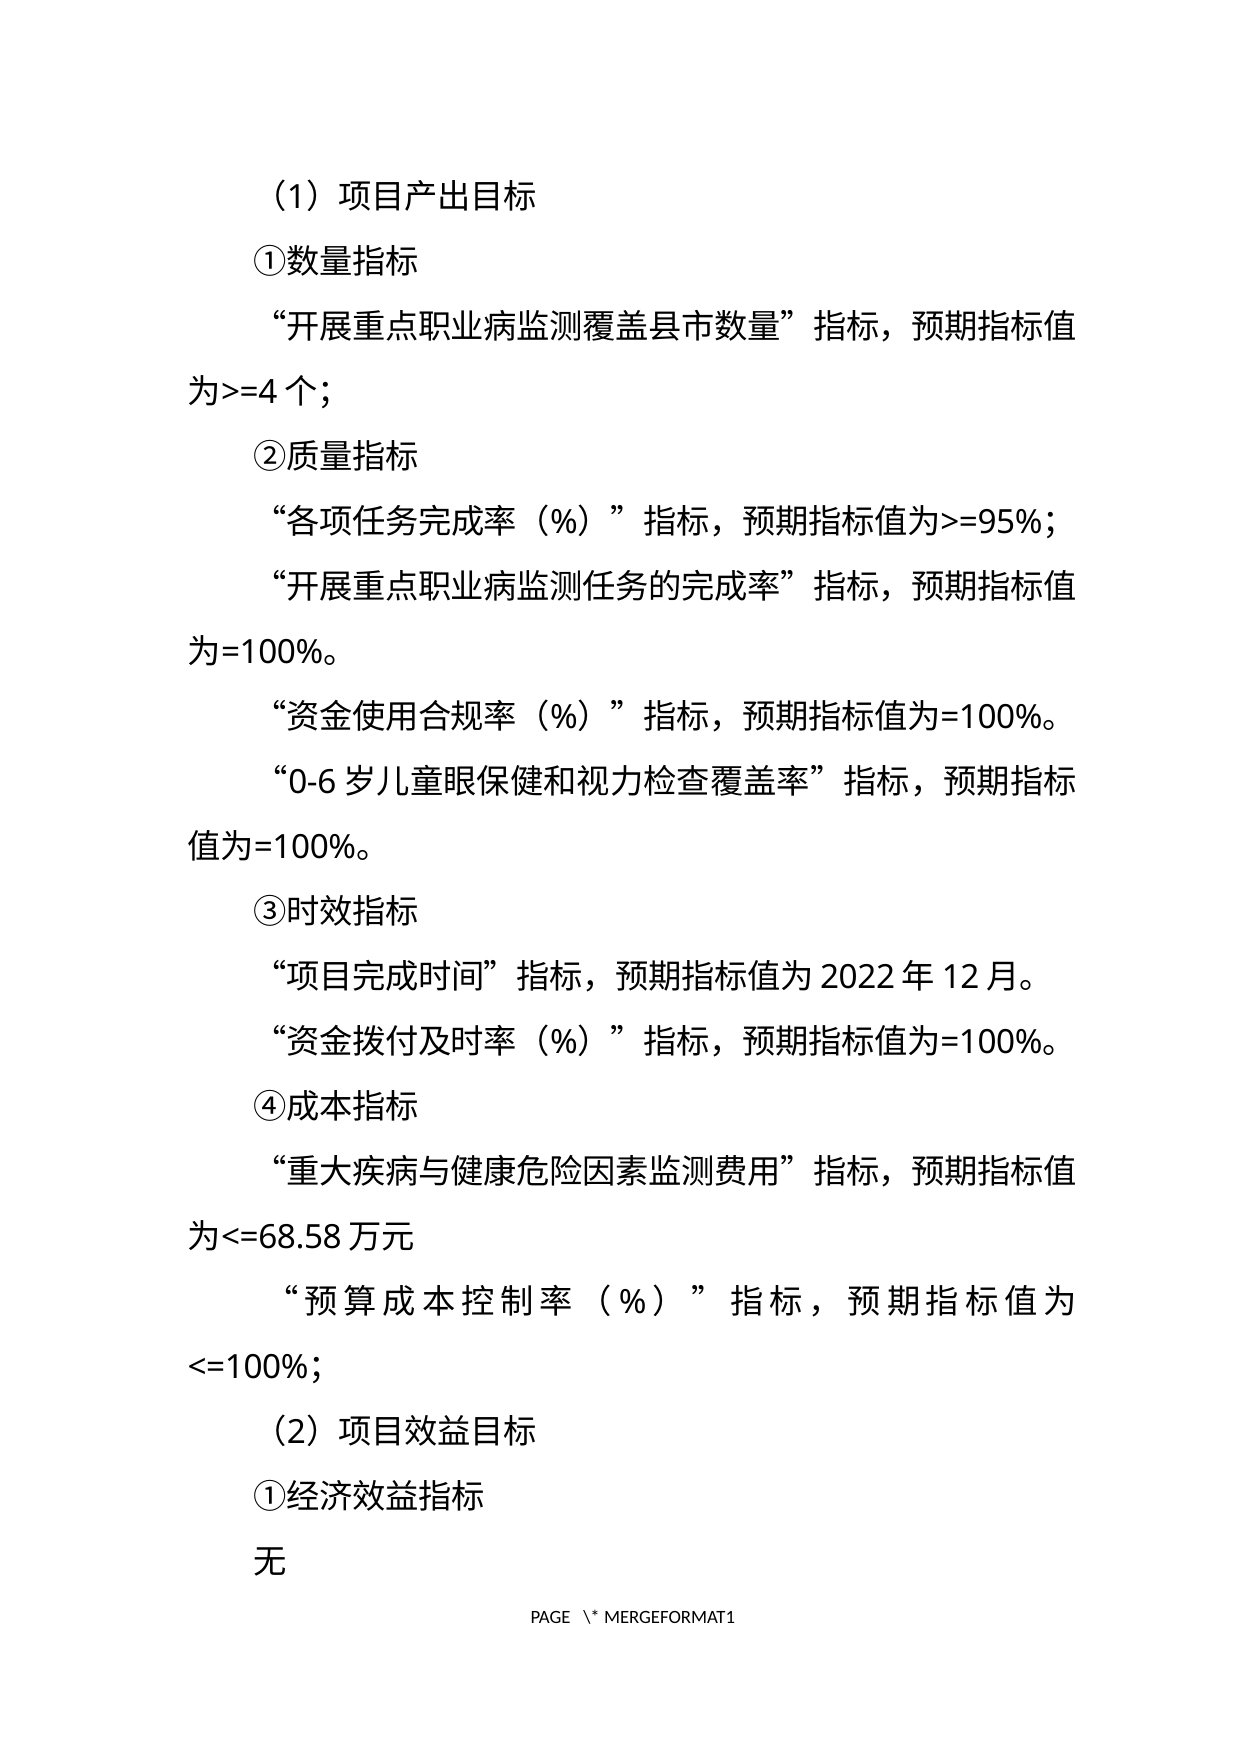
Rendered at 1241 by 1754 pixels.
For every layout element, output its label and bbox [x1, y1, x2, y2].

text [187, 162, 1078, 1592]
